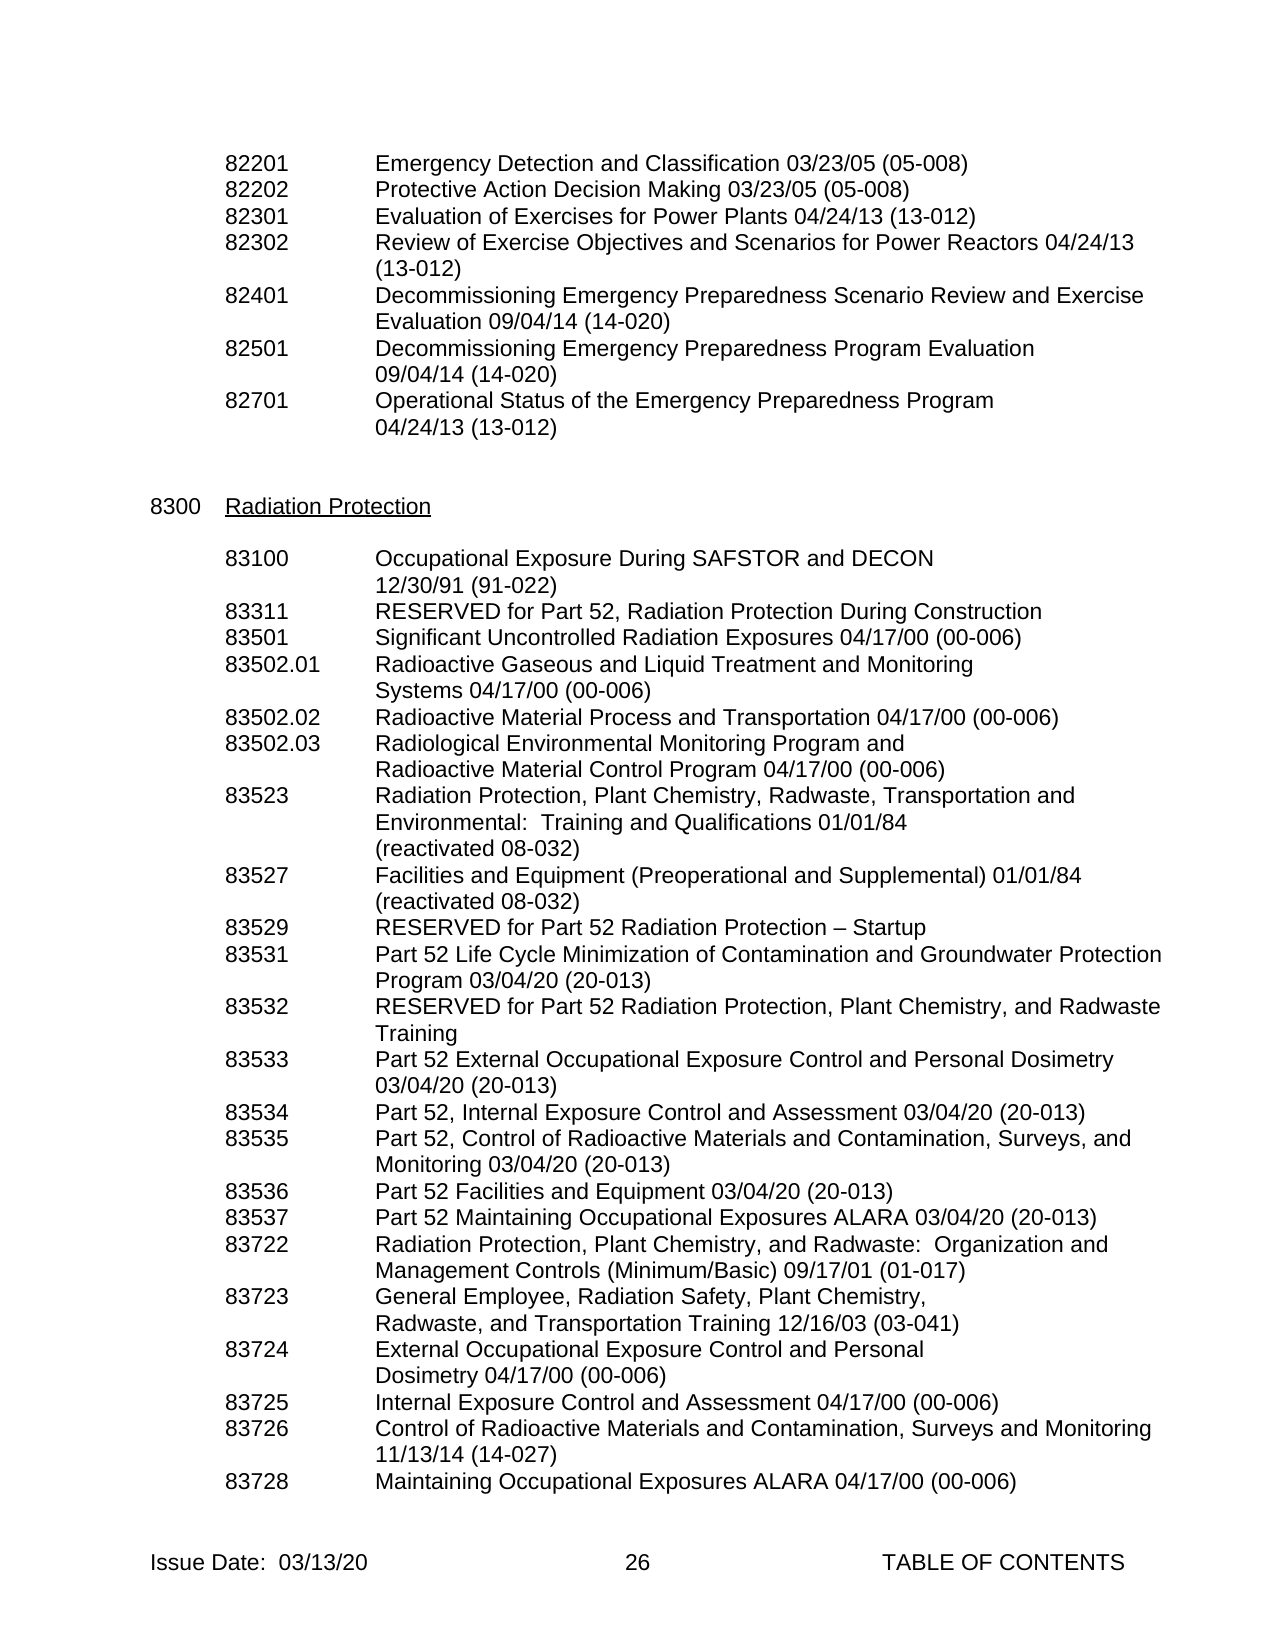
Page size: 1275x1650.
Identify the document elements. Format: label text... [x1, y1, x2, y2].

text 83535 Part 52, Control of Radioactive Materials and Contamination, Surveys, and Monitoring 03/04/20 (20-013) [150, 1125, 1172, 1178]
text 82202 Protective Action Decision Making 03/23/05 (05-008) [150, 176, 1172, 203]
text Radwaste, and Transportation Training 12/16/03 (03-041) [150, 1309, 1172, 1336]
text 82701 Operational Status of the Emergency Preparedness Program [150, 387, 1172, 413]
text 04/24/13 (13-012) [150, 413, 1172, 440]
text 83502.01 Radioactive Gaseous and Liquid Treatment and Monitoring [150, 651, 1172, 677]
text Radioactive Material Control Program 04/17/00 (00-006) [150, 756, 1172, 782]
text 83529 RESERVED for Part 52 Radiation Protection – Startup [150, 914, 1172, 941]
text 83501 Significant Uncontrolled Radiation Exposures 04/17/00 (00-006) [150, 624, 1172, 651]
text 83723 General Employee, Radiation Safety, Plant Chemistry, [150, 1283, 1172, 1309]
text 82201 Emergency Detection and Classification 03/23/05 (05-008) [150, 150, 1172, 176]
text 83728 Maintaining Occupational Exposures ALARA 04/17/00 (00-006) [150, 1468, 1172, 1494]
text 83726 Control of Radioactive Materials and Contamination, Surveys and Monitoring 11/13/14 (14-027) [150, 1415, 1172, 1468]
text 83724 External Occupational Exposure Control and Personal [225, 1336, 1172, 1362]
text 83502.03 Radiological Environmental Monitoring Program and [150, 730, 1172, 756]
text Systems 04/17/00 (00-006) [150, 677, 1172, 703]
text 82401 Decommissioning Emergency Preparedness Scenario Review and Exercise Evaluation 09/04/14 (14-020) [225, 282, 1172, 334]
text 83725 Internal Exposure Control and Assessment 04/17/00 (00-006) [150, 1389, 1172, 1415]
text 83100 Occupational Exposure During SAFSTOR and DECON [150, 545, 1172, 572]
text 83311 RESERVED for Part 52, Radiation Protection During Construction [150, 598, 1172, 624]
text 83532 RESERVED for Part 52 Radiation Protection, Plant Chemistry, and Radwaste Training [150, 993, 1172, 1046]
text Dosimetry 04/17/00 (00-006) [225, 1362, 1172, 1389]
text 83722 Radiation Protection, Plant Chemistry, and Radwaste: Organization and Management Controls (Minimum/Basic) 09/17/01 (01-017) [225, 1231, 1172, 1283]
text 83534 Part 52, Internal Exposure Control and Assessment 03/04/20 (20-013) [150, 1099, 1172, 1125]
text 83502.02 Radioactive Material Process and Transportation 04/17/00 (00-006) [150, 703, 1172, 730]
text 83533 Part 52 External Occupational Exposure Control and Personal Dosimetry 03/04/20 (20-013) [150, 1046, 1172, 1099]
text 82301 Evaluation of Exercises for Power Plants 04/24/13 (13-012) [150, 203, 1172, 229]
text (reactivated 08-032) [150, 835, 1172, 862]
text 83537 Part 52 Maintaining Occupational Exposures ALARA 03/04/20 (20-013) [150, 1204, 1172, 1231]
text 82501 Decommissioning Emergency Preparedness Program Evaluation [225, 334, 1172, 361]
text 83527 Facilities and Equipment (Preoperational and Supplemental) 01/01/84 (reactivated 08-032) [150, 862, 1172, 914]
text 83523 Radiation Protection, Plant Chemistry, Radwaste, Transportation and Environmental: Training and Qualifications 01/01/84 [150, 782, 1172, 835]
text 12/30/91 (91-022) [150, 572, 1172, 598]
text 83531 Part 52 Life Cycle Minimization of Contamination and Groundwater Protection Program 03/04/20 (20-013) [225, 941, 1172, 993]
text 82302 Review of Exercise Objectives and Scenarios for Power Reactors 04/24/13 (13-012) [225, 229, 1172, 282]
text 8300 Radiation Protection [150, 493, 1172, 519]
text 83536 Part 52 Facilities and Equipment 03/04/20 (20-013) [150, 1178, 1172, 1204]
text 09/04/14 (14-020) [225, 361, 1172, 387]
